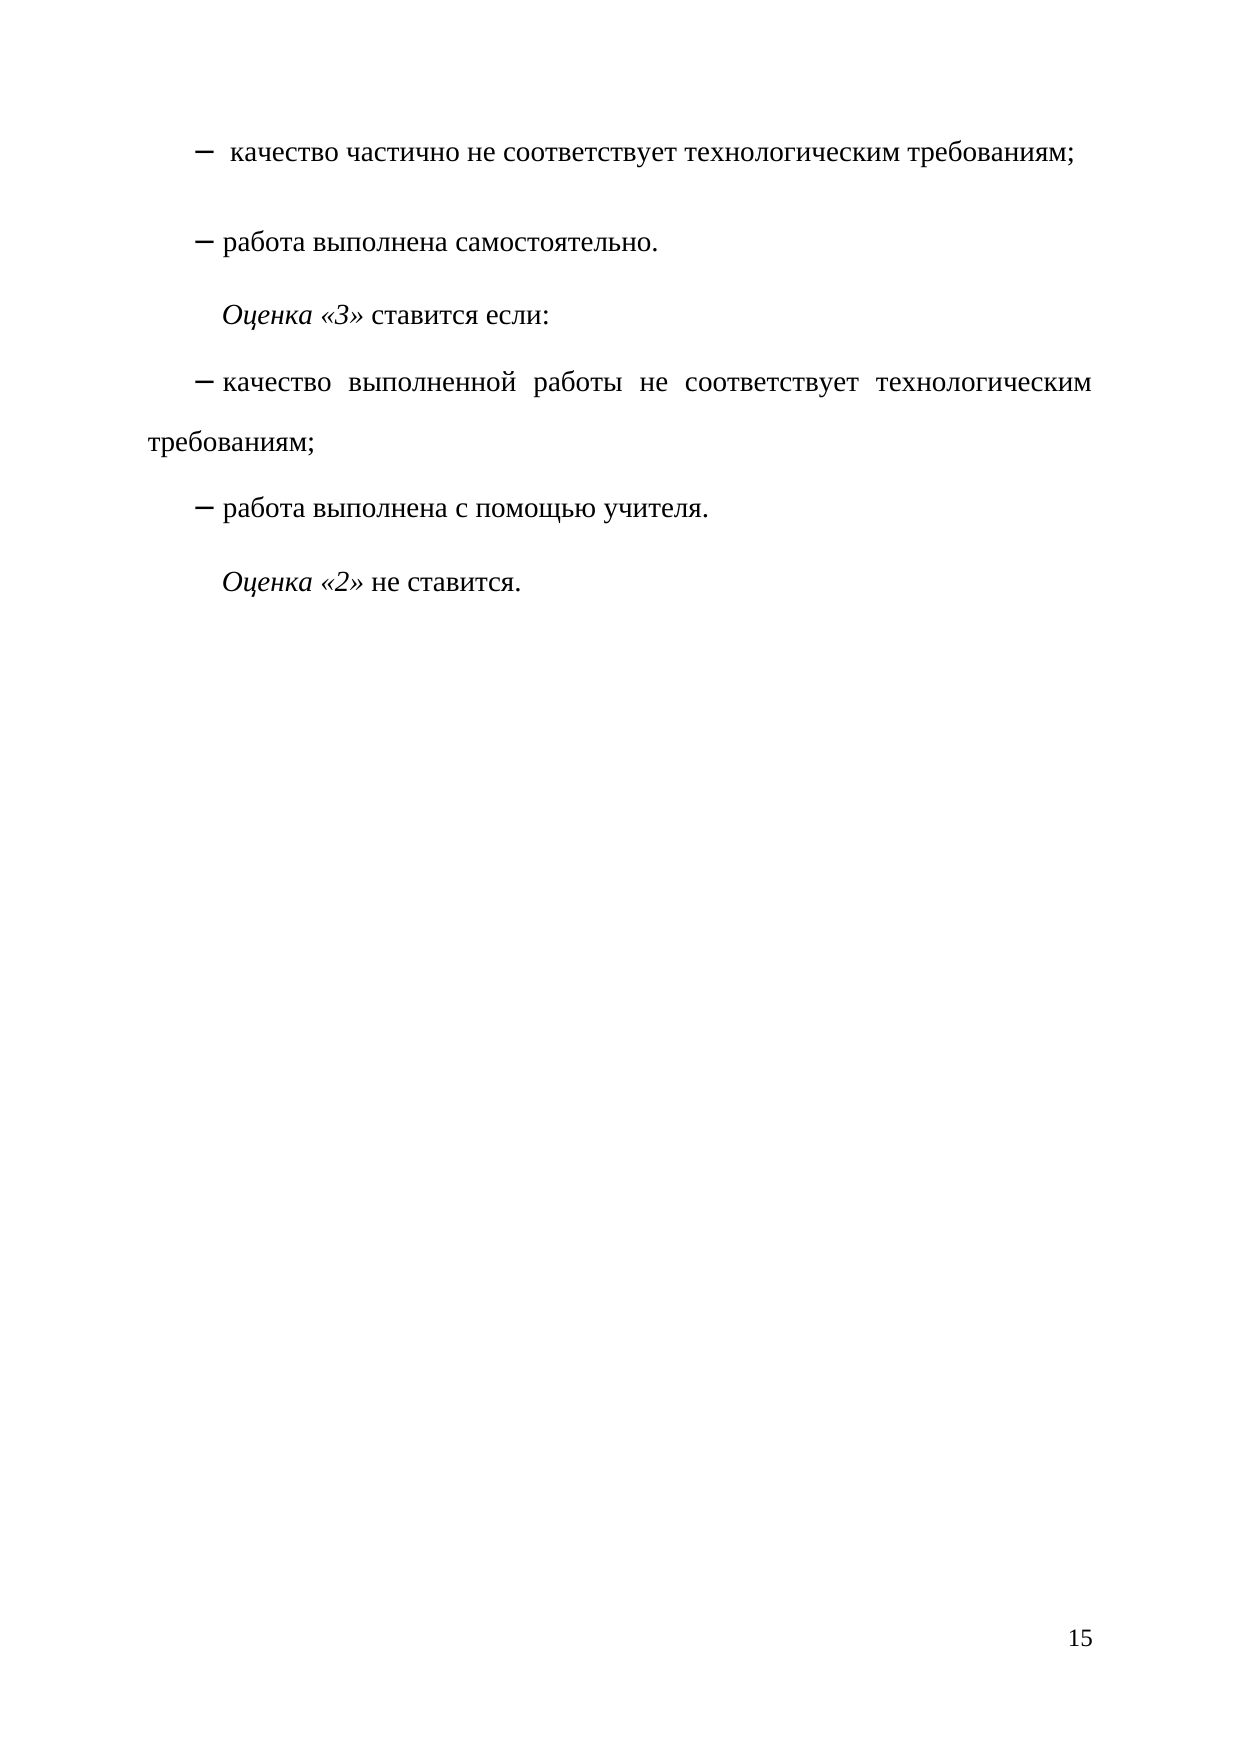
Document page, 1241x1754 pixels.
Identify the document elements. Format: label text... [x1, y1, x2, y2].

text Оценка «3» ставится если: [148, 297, 1092, 331]
list качество частично не соответствует технологическим требованиям; [148, 118, 1092, 178]
list качество выполненной работы не соответствует технологическим требованиям; [148, 348, 1092, 458]
list работа выполнена самостоятельно. [148, 208, 1092, 268]
text Оценка «2» не ставится. [148, 564, 1092, 598]
list работа выполнена с помощью учителя. [148, 475, 1092, 534]
